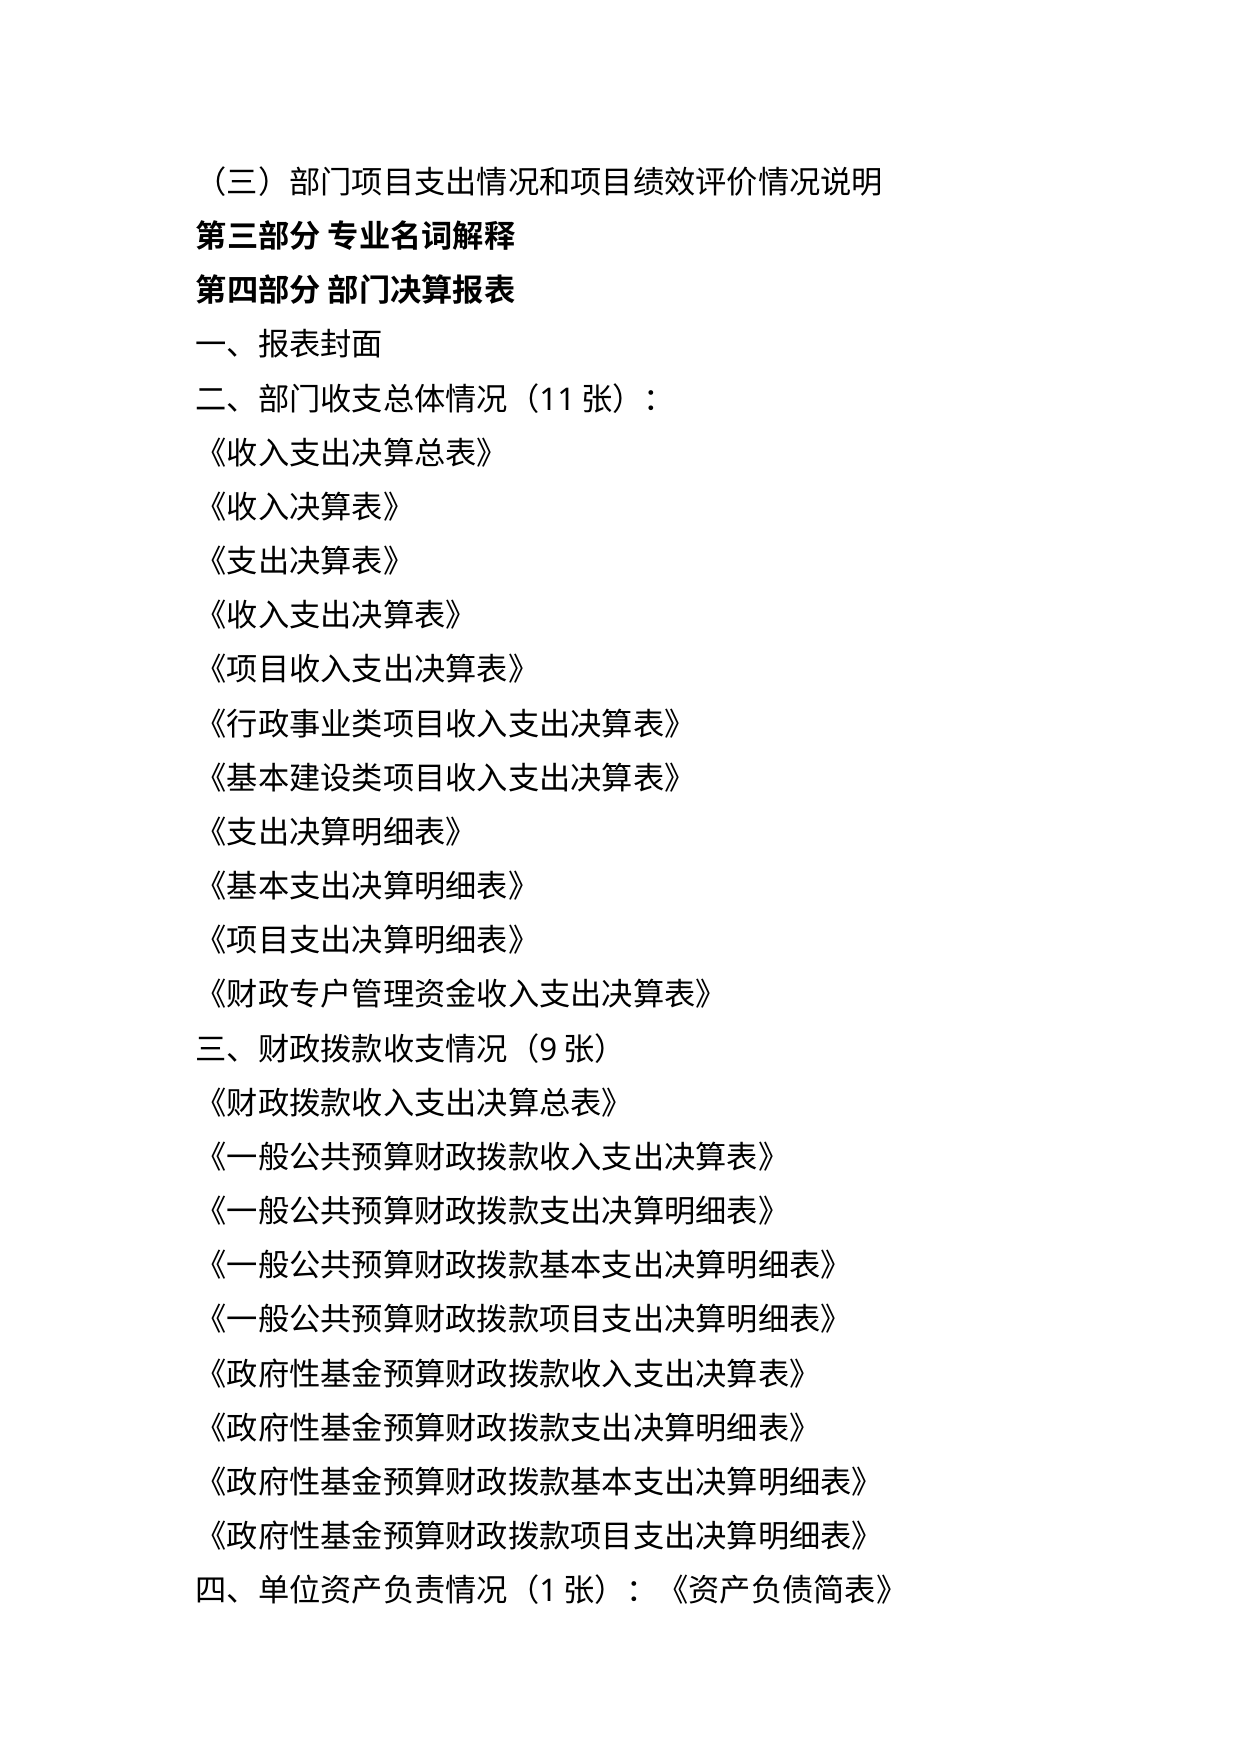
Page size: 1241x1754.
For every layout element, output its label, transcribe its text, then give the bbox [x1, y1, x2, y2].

text 《一般公共预算财政拨款项目支出决算明细表》 [133, 1287, 1137, 1342]
text 《政府性基金预算财政拨款基本支出决算明细表》 [133, 1450, 1137, 1504]
text 二、部门收支总体情况（11张）： [133, 367, 1137, 421]
text 《一般公共预算财政拨款收入支出决算表》 [133, 1125, 1137, 1179]
text 《基本建设类项目收入支出决算表》 [133, 746, 1137, 800]
text 四、单位资产负责情况（1张）：《资产负债简表》 [133, 1558, 1137, 1612]
text 《一般公共预算财政拨款基本支出决算明细表》 [133, 1233, 1137, 1287]
text 《财政专户管理资金收入支出决算表》 [133, 962, 1137, 1017]
text 《项目支出决算明细表》 [133, 908, 1137, 962]
text 《基本支出决算明细表》 [133, 854, 1137, 908]
text 《收入支出决算表》 [133, 583, 1137, 637]
text 《收入支出决算总表》 [133, 421, 1137, 475]
text 第三部分 专业名词解释 [133, 204, 1137, 258]
text 《收入决算表》 [133, 475, 1137, 529]
text （三）部门项目支出情况和项目绩效评价情况说明 [133, 150, 1137, 204]
text 《支出决算表》 [133, 529, 1137, 583]
text 《一般公共预算财政拨款支出决算明细表》 [133, 1179, 1137, 1233]
text 《行政事业类项目收入支出决算表》 [133, 692, 1137, 746]
text 第四部分 部门决算报表 [133, 258, 1137, 312]
text 《政府性基金预算财政拨款项目支出决算明细表》 [133, 1504, 1137, 1558]
text 三、财政拨款收支情况（9张） [133, 1017, 1137, 1071]
text 《支出决算明细表》 [133, 800, 1137, 854]
text 一、报表封面 [133, 312, 1137, 367]
text 《政府性基金预算财政拨款收入支出决算表》 [133, 1342, 1137, 1396]
text 《政府性基金预算财政拨款支出决算明细表》 [133, 1396, 1137, 1450]
text 《财政拨款收入支出决算总表》 [133, 1071, 1137, 1125]
text 《项目收入支出决算表》 [133, 637, 1137, 692]
